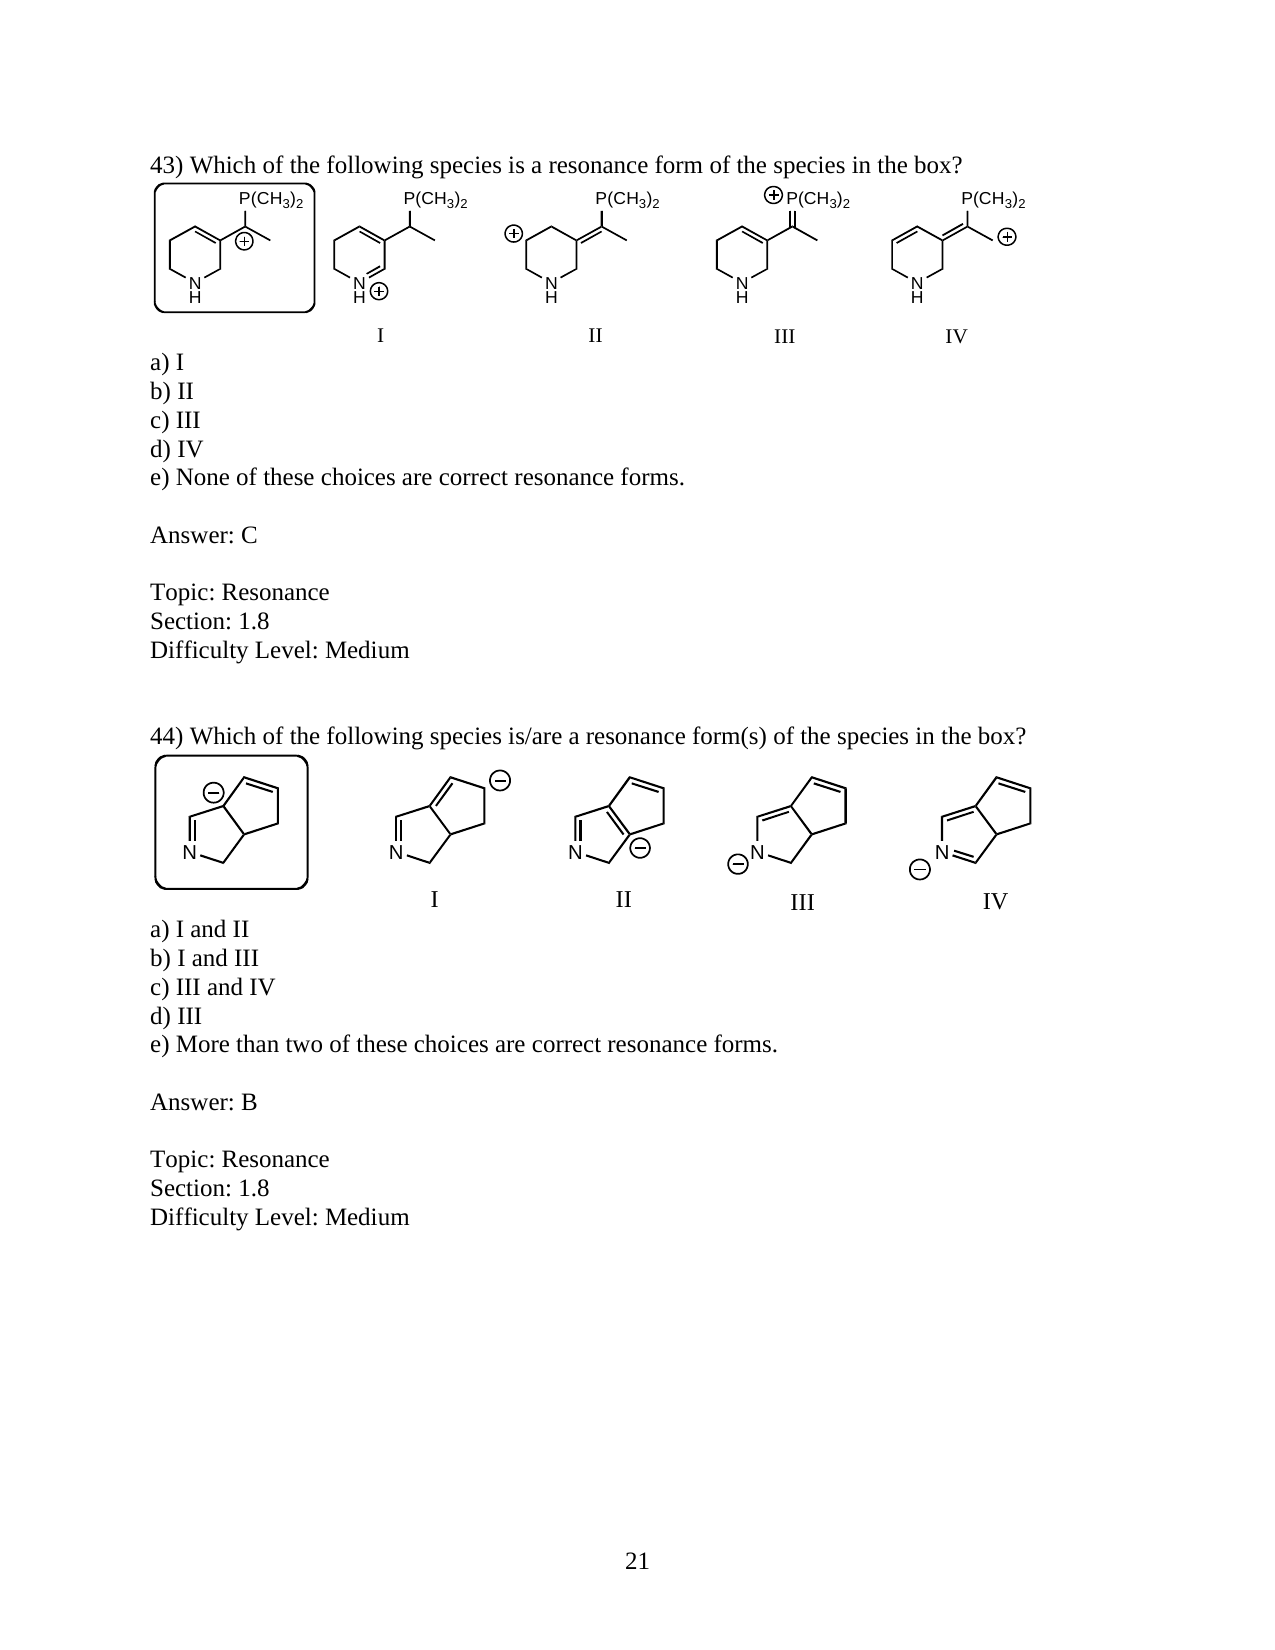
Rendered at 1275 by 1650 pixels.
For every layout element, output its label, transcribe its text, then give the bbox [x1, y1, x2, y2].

text d) III [150, 1001, 1125, 1029]
text a) I and II [150, 914, 1125, 943]
text Section: 1.8 [150, 606, 1125, 635]
text c) III [150, 405, 1125, 434]
text b) I and III [150, 943, 1125, 972]
text 44) Which of the following species is/are a resonance form(s) of the species in the box? [150, 721, 1125, 750]
text e) More than two of these choices are correct resonance forms. [150, 1029, 1125, 1058]
text Topic: Resonance [150, 577, 1125, 606]
text d) IV [150, 434, 1125, 462]
text a) I [150, 347, 1125, 376]
text Answer: C [150, 520, 1125, 549]
text Difficulty Level: Medium [150, 635, 1125, 664]
text 43) Which of the following species is a resonance form of the species in the box? [150, 150, 1125, 179]
text Answer: B [150, 1087, 1125, 1116]
text Section: 1.8 [150, 1173, 1125, 1202]
text Difficulty Level: Medium [150, 1202, 1125, 1231]
text b) II [150, 376, 1125, 405]
text e) None of these choices are correct resonance forms. [150, 462, 1125, 491]
text c) III and IV [150, 972, 1125, 1001]
text Topic: Resonance [150, 1144, 1125, 1173]
